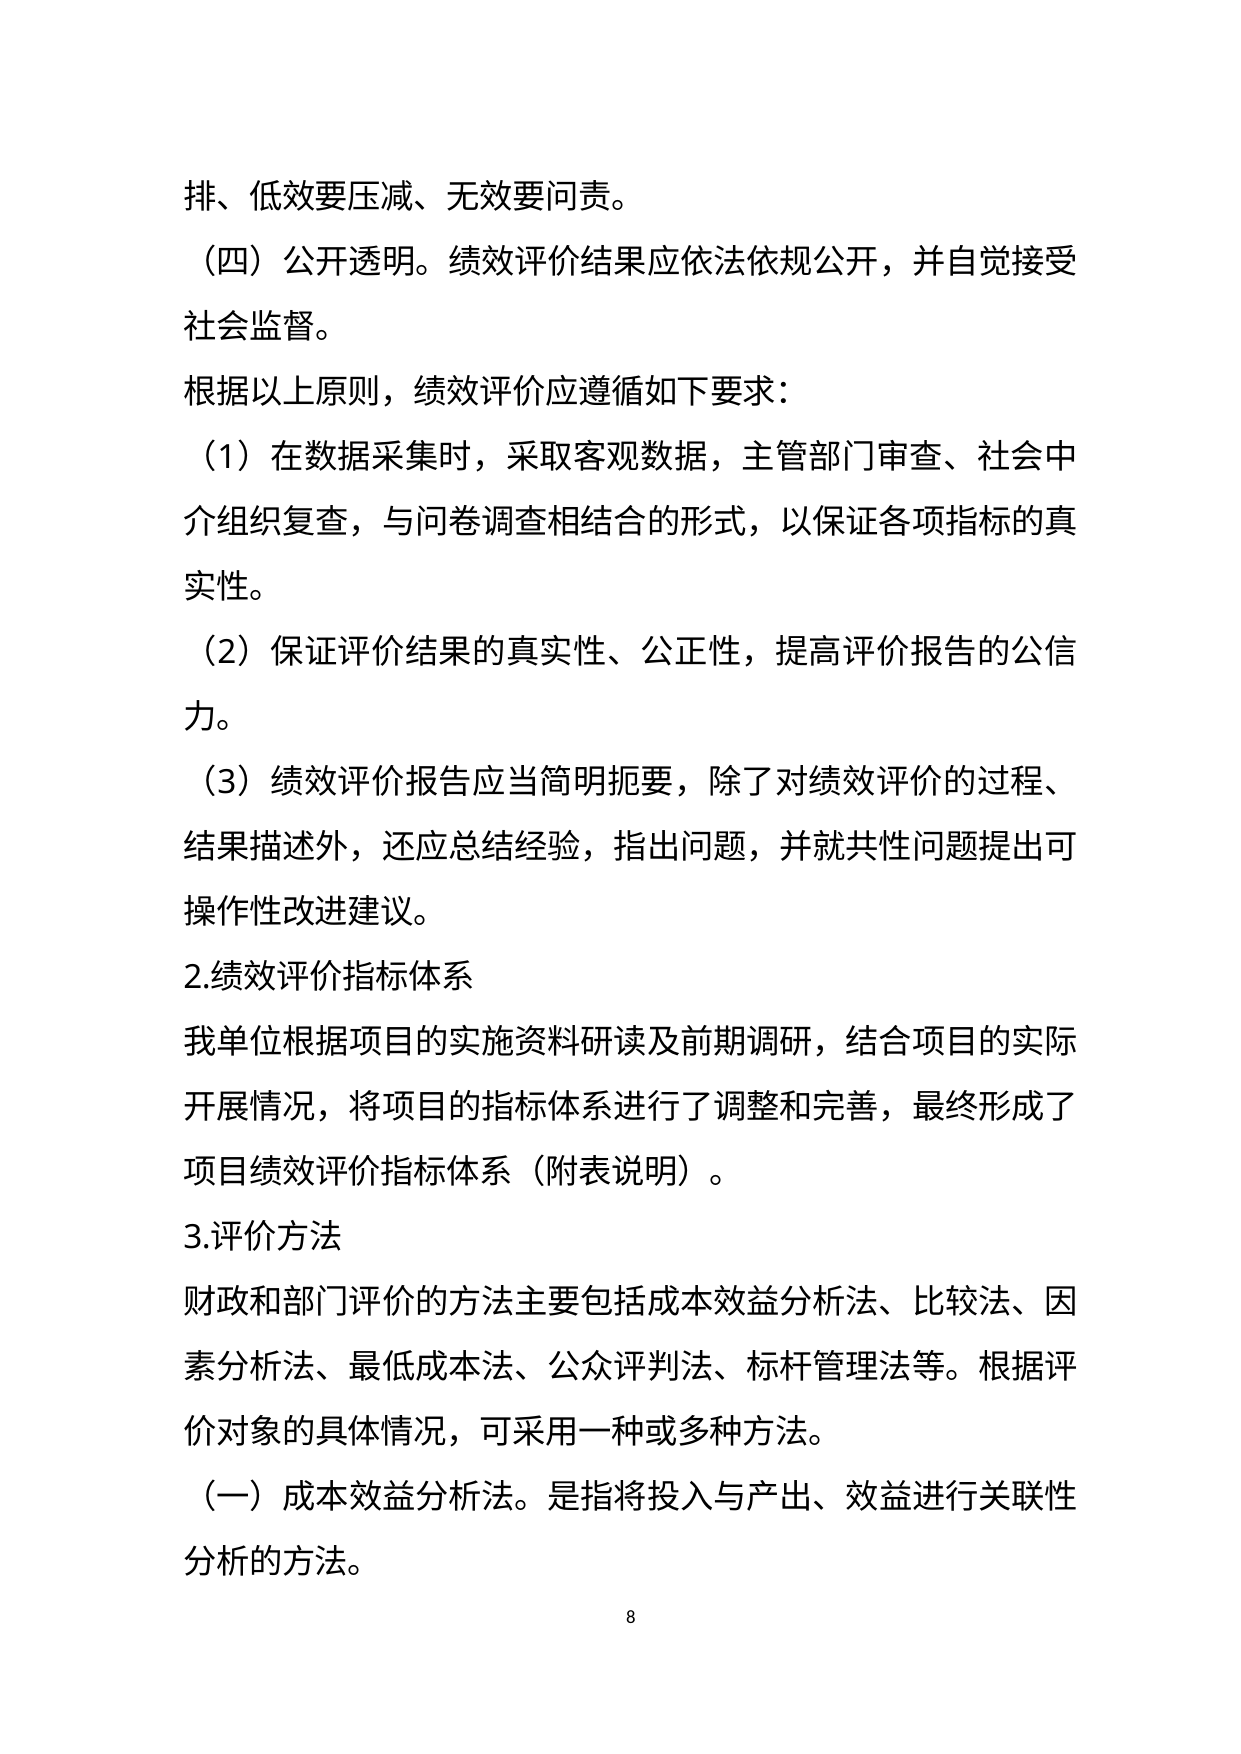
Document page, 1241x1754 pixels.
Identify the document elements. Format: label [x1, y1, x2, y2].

text [183, 162, 1078, 1592]
